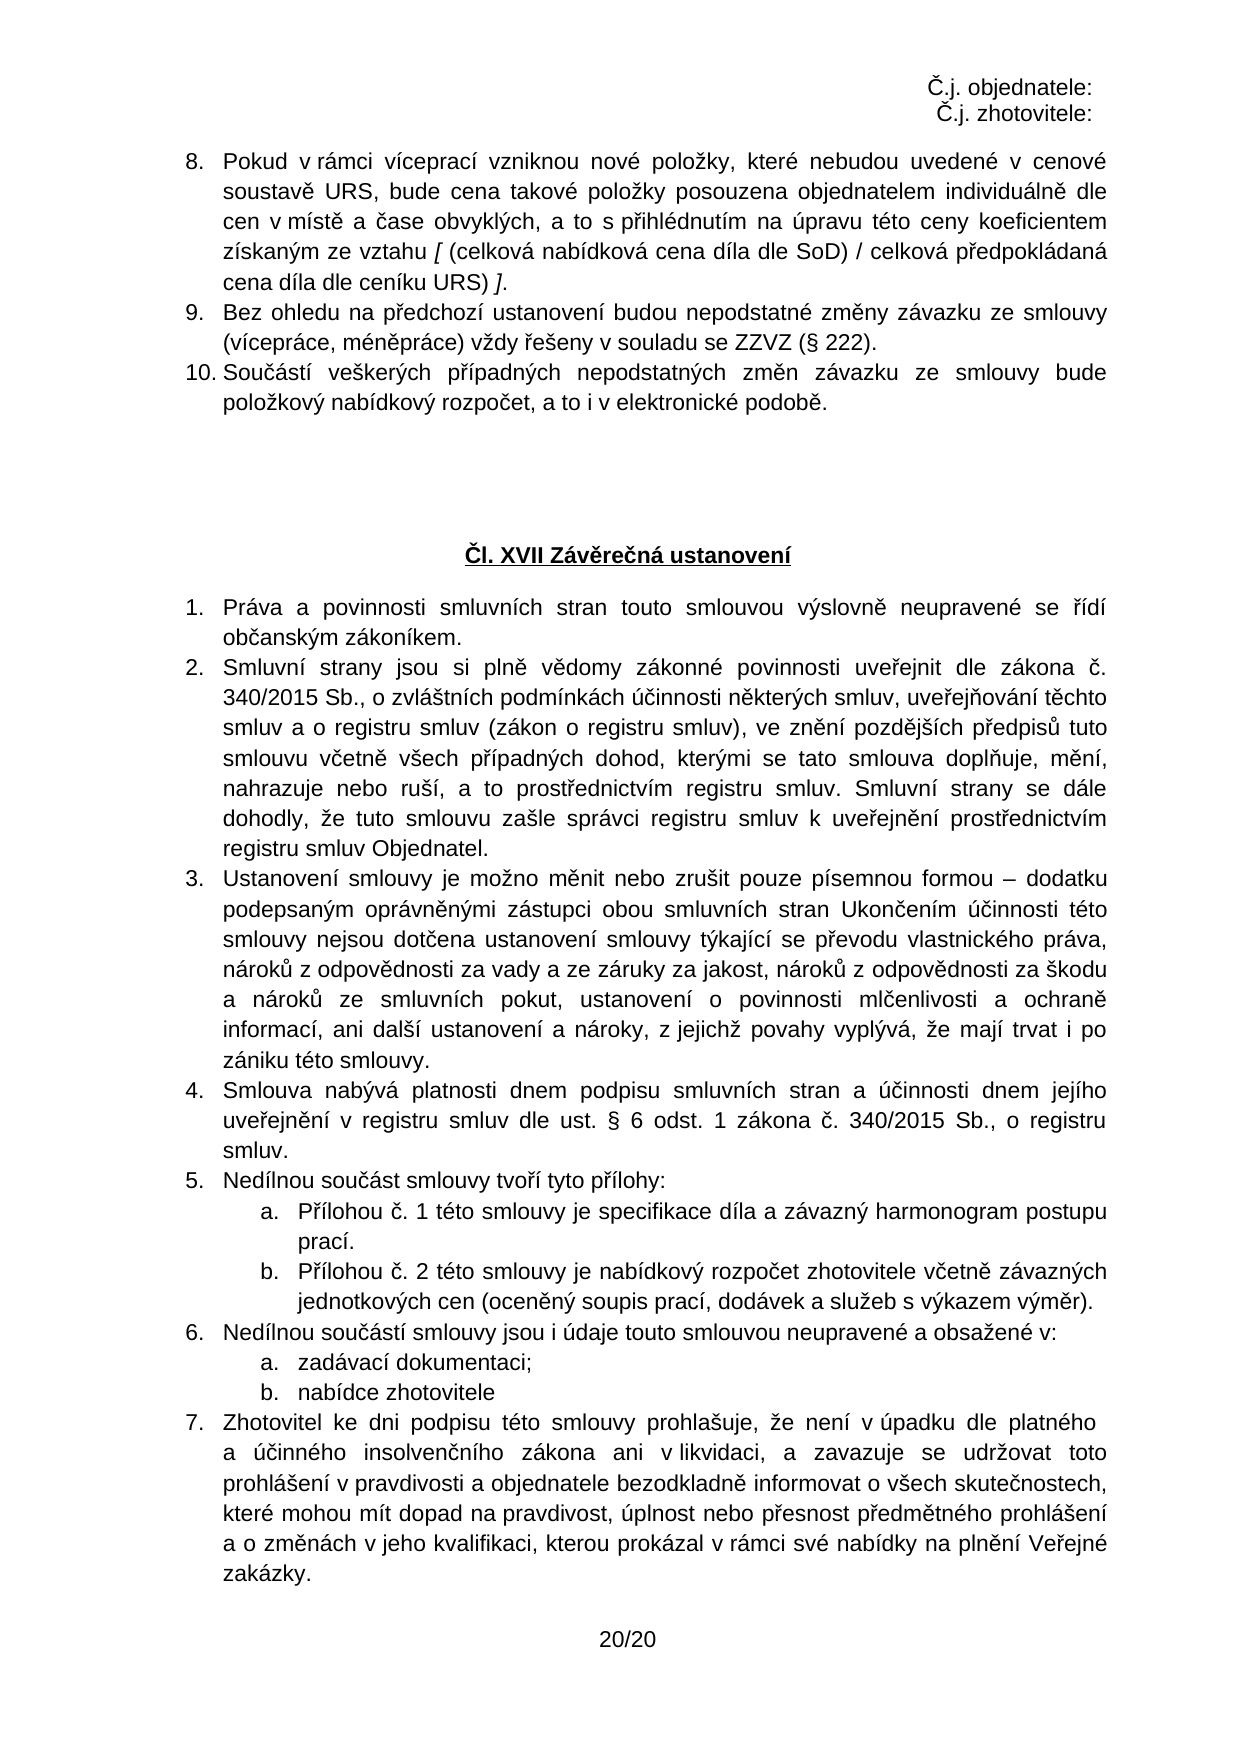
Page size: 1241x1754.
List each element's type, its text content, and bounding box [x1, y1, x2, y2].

list Nedílnou součást smlouvy tvoří tyto přílohy: [185, 1167, 1107, 1194]
list Pokud v rámci víceprací vzniknou nové položky, které nebudou uvedené v cenové soustavě URS, bude cena takové položky posouzena objednatelem individuálně dle cen v místě a čase obvyklých, a to s přihlédnutím na úpravu této ceny koeficientem získaným ze vztahu [ (celková nabídková cena díla dle SoD) / celková předpokládaná cena díla dle ceníku URS) ]. [185, 148, 1107, 295]
list Zhotovitel ke dni podpisu této smlouvy prohlašuje, že není v úpadku dle platného a účinného insolvenčního zákona ani v likvidaci, a zavazuje se udržovat toto prohlášení v pravdivosti a objednatele bezodkladně informovat o všech skutečnostech, které mohou mít dopad na pravdivost, úplnost nebo přesnost předmětného prohlášení a o změnách v jeho kvalifikaci, kterou prokázal v rámci své nabídky na plnění Veřejné zakázky. [185, 1409, 1107, 1586]
list Ustanovení smlouvy je možno měnit nebo zrušit pouze písemnou formou – dodatku podepsaným oprávněnými zástupci obou smluvních stran Ukončením účinnosti této smlouvy nejsou dotčena ustanovení smlouvy týkající se převodu vlastnického práva, nároků z odpovědnosti za vady a ze záruky za jakost, nároků z odpovědnosti za škodu a nároků ze smluvních pokut, ustanovení o povinnosti mlčenlivosti a ochraně informací, ani další ustanovení a nároky, z jejichž povahy vyplývá, že mají trvat i po zániku této smlouvy. [185, 865, 1107, 1073]
list Práva a povinnosti smluvních stran touto smlouvou výslovně neupravené se řídí občanským zákoníkem. [185, 593, 1107, 650]
list Přílohou č. 2 této smlouvy je nabídkový rozpočet zhotovitele včetně závazných jednotkových cen (oceněný soupis prací, dodávek a služeb s výkazem výměr). [260, 1258, 1107, 1314]
text Čl. XVII Závěrečná ustanovení [148, 542, 1107, 569]
list Nedílnou součástí smlouvy jsou i údaje touto smlouvou neupravené a obsažené v: [185, 1318, 1107, 1345]
list nabídce zhotovitele [260, 1379, 1107, 1405]
list Smluvní strany jsou si plně vědomy zákonné povinnosti uveřejnit dle zákona č. 340/2015 Sb., o zvláštních podmínkách účinnosti některých smluv, uveřejňování těchto smluv a o registru smluv (zákon o registru smluv), ve znění pozdějších předpisů tuto smlouvu včetně všech případných dohod, kterými se tato smlouva doplňuje, mění, nahrazuje nebo ruší, a to prostřednictvím registru smluv. Smluvní strany se dále dohodly, že tuto smlouvu zašle správci registru smluv k uveřejnění prostřednictvím registru smluv Objednatel. [185, 654, 1107, 861]
list Smlouva nabývá platnosti dnem podpisu smluvních stran a účinnosti dnem jejího uveřejnění v registru smluv dle ust. § 6 odst. 1 zákona č. 340/2015 Sb., o registru smluv. [185, 1077, 1107, 1163]
list Bez ohledu na předchozí ustanovení budou nepodstatné změny závazku ze smlouvy (vícepráce, méněpráce) vždy řešeny v souladu se ZZVZ (§ 222). [185, 299, 1107, 355]
list Součástí veškerých případných nepodstatných změn závazku ze smlouvy bude položkový nabídkový rozpočet, a to i v elektronické podobě. [185, 359, 1107, 416]
list Přílohou č. 1 této smlouvy je specifikace díla a závazný harmonogram postupu prací. [260, 1198, 1107, 1254]
list zadávací dokumentaci; [260, 1349, 1107, 1375]
